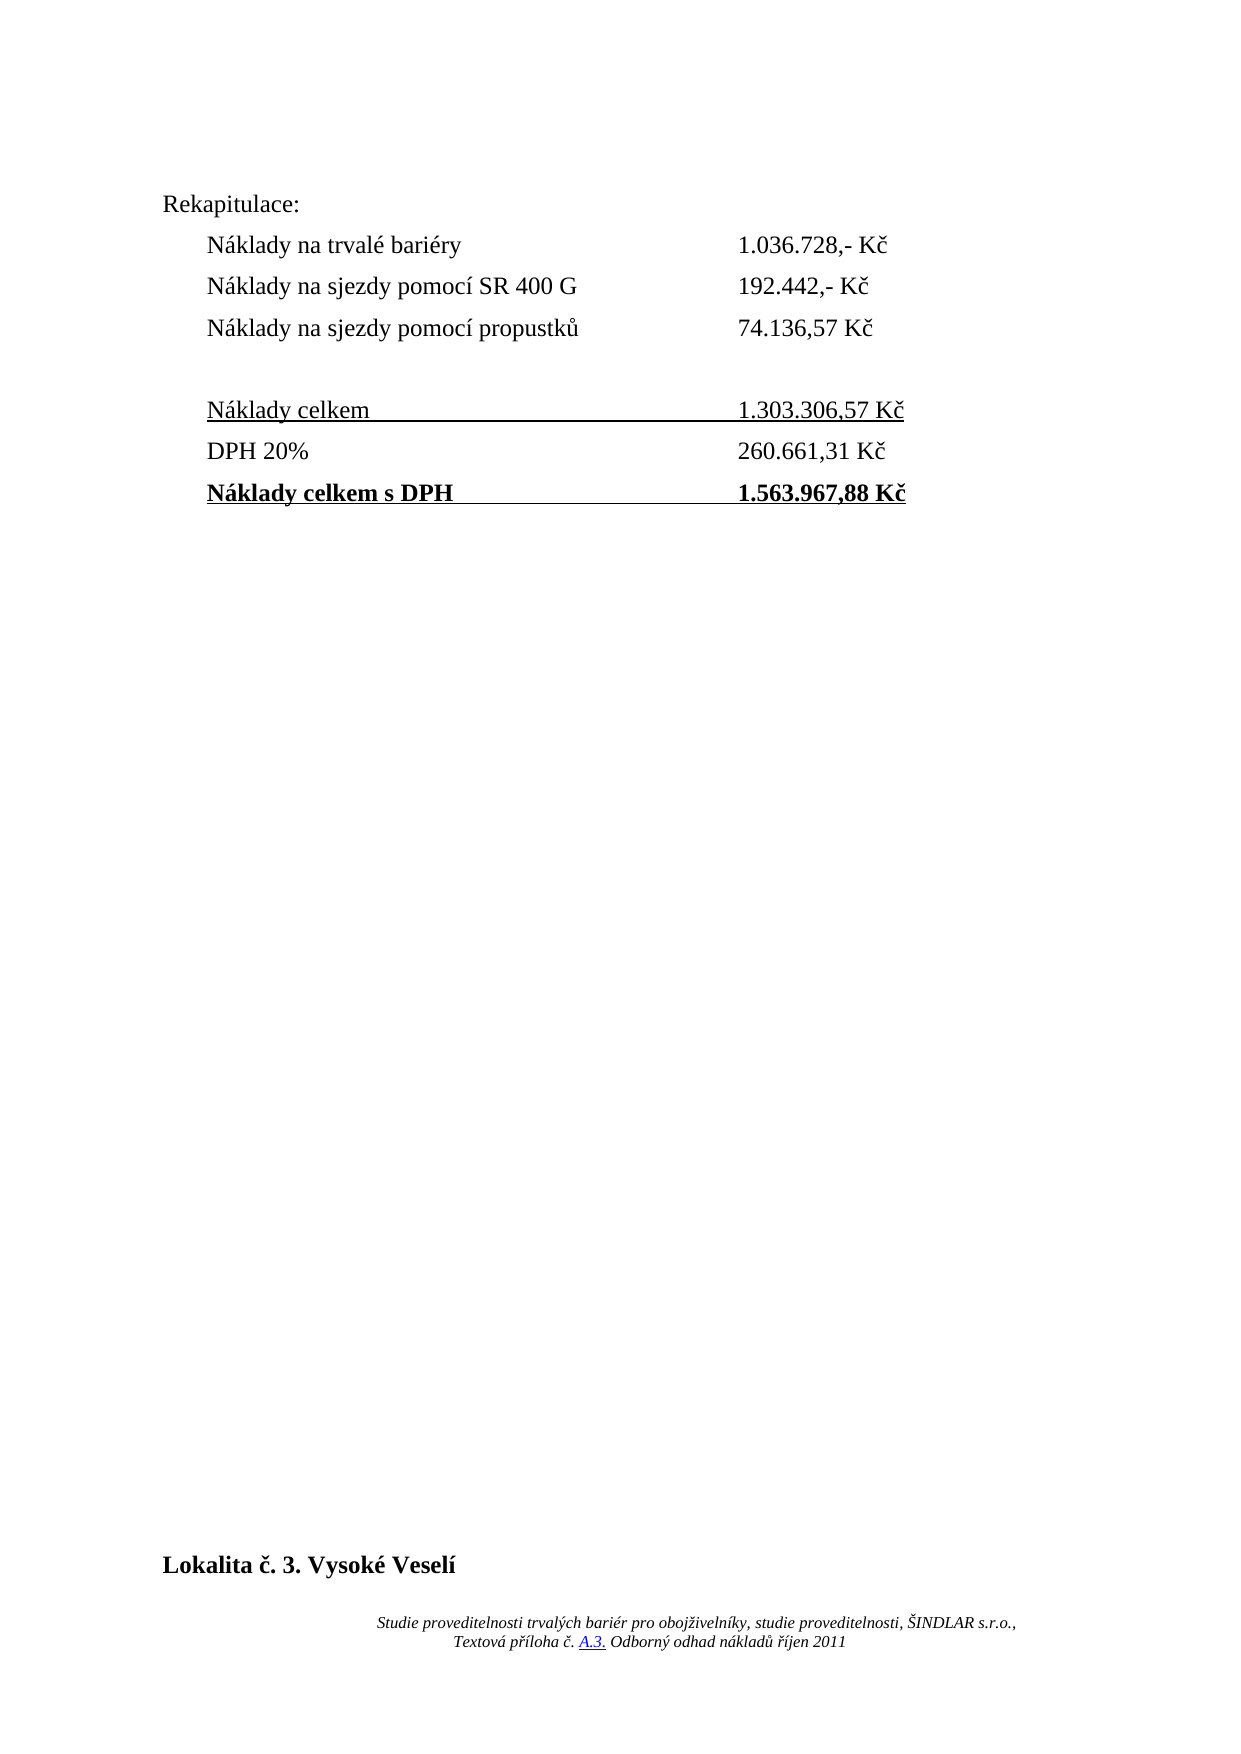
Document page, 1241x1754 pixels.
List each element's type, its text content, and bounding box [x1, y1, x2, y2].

text Náklady celkem 1.303.306,57 Kč [148, 395, 1093, 424]
text Náklady celkem s DPH 1.563.967,88 Kč [148, 478, 1093, 506]
text Náklady na sjezdy pomocí SR 400 G 192.442,- Kč [148, 271, 1093, 300]
text Rekapitulace: [148, 189, 1093, 218]
text Náklady na sjezdy pomocí propustků 74.136,57 Kč [148, 313, 1093, 341]
text DPH 20% 260.661,31 Kč [148, 436, 1093, 465]
text Náklady na trvalé bariéry 1.036.728,- Kč [148, 230, 1093, 259]
text Lokalita č. 3. Vysoké Veselí [148, 1550, 1093, 1579]
